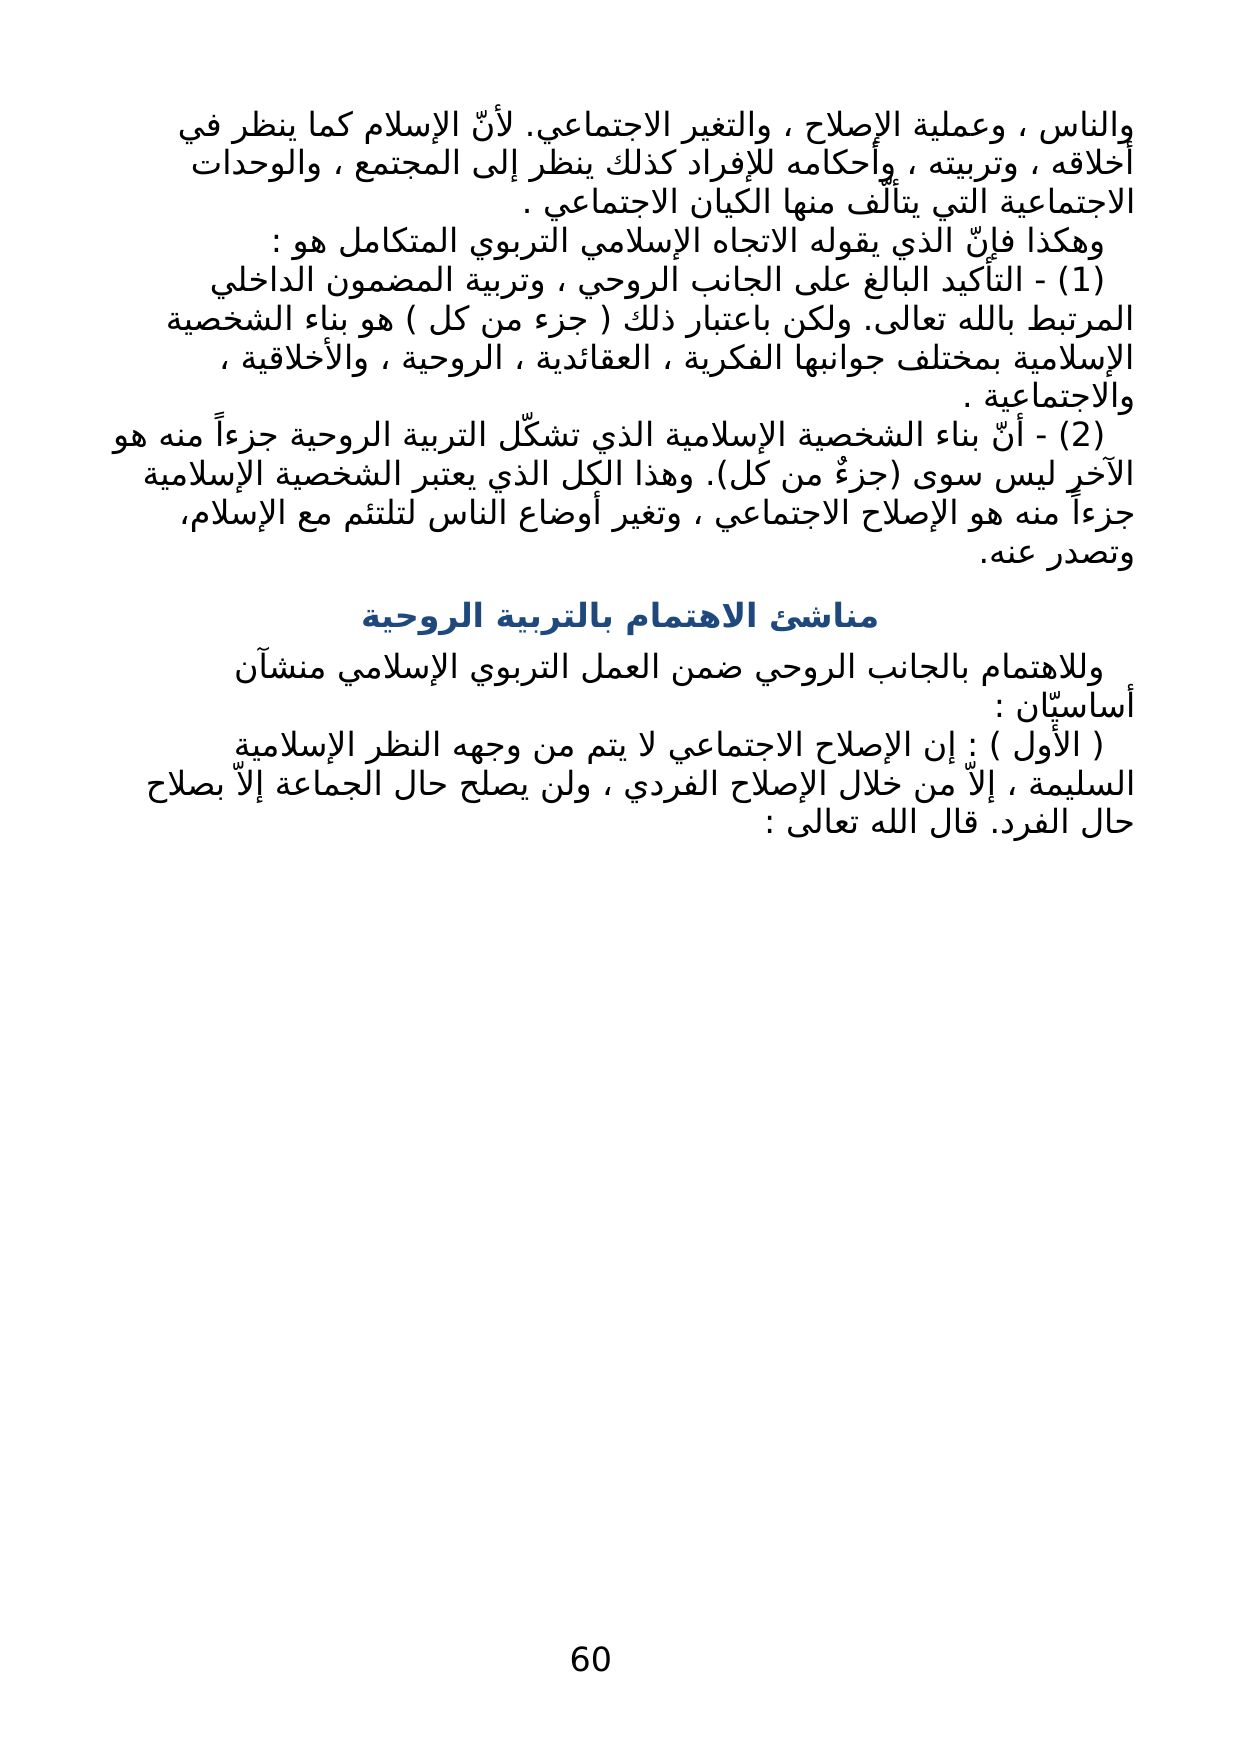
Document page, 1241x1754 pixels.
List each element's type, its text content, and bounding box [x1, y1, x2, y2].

text ( الأول ) : إن الإصلاح الاجتماعي لا يتم من وجهه النظر الإسلامية السليمة ، إلاّ من خلال الإصلاح الفردي ، ولن يصلح حال الجماعة إلاّ بصلاح حال الفرد. قال الله تعالى : [105, 725, 1135, 842]
text وللاهتمام بالجانب الروحي ضمن العمل التربوي الإسلامي منشآن أساسيّان : [105, 648, 1135, 725]
subtitle مناشئ الاهتمام بالتربية الروحية [105, 596, 1135, 635]
text (1) - التأكيد البالغ على الجانب الروحي ، وتربية المضمون الداخلي المرتبط بالله تعالى. ولكن باعتبار ذلك ( جزء من كل ) هو بناء الشخصية الإسلامية بمختلف جوانبها الفكرية ، العقائدية ، الروحية ، والأخلاقية ، والاجتماعية . [105, 260, 1135, 416]
text (2) - أنّ بناء الشخصية الإسلامية الذي تشكّل التربية الروحية جزءاً منه هو الآخر ليس سوى (جزءٌ من كل). وهذا الكل الذي يعتبر الشخصية الإسلامية جزءاً منه هو الإصلاح الاجتماعي ، وتغير أوضاع الناس لتلتئم مع الإسلام، وتصدر عنه. [105, 416, 1135, 571]
text وهكذا فإنّ الذي يقوله الاتجاه الإسلامي التربوي المتكامل هو : [105, 222, 1135, 260]
text والناس ، وعملية الإصلاح ، والتغير الاجتماعي. لأنّ الإسلام كما ينظر في أخلاقه ، وتربيته ، وأحكامه للإفراد كذلك ينظر إلى المجتمع ، والوحدات الاجتماعية التي يتألّف منها الكيان الاجتماعي . [105, 105, 1135, 222]
